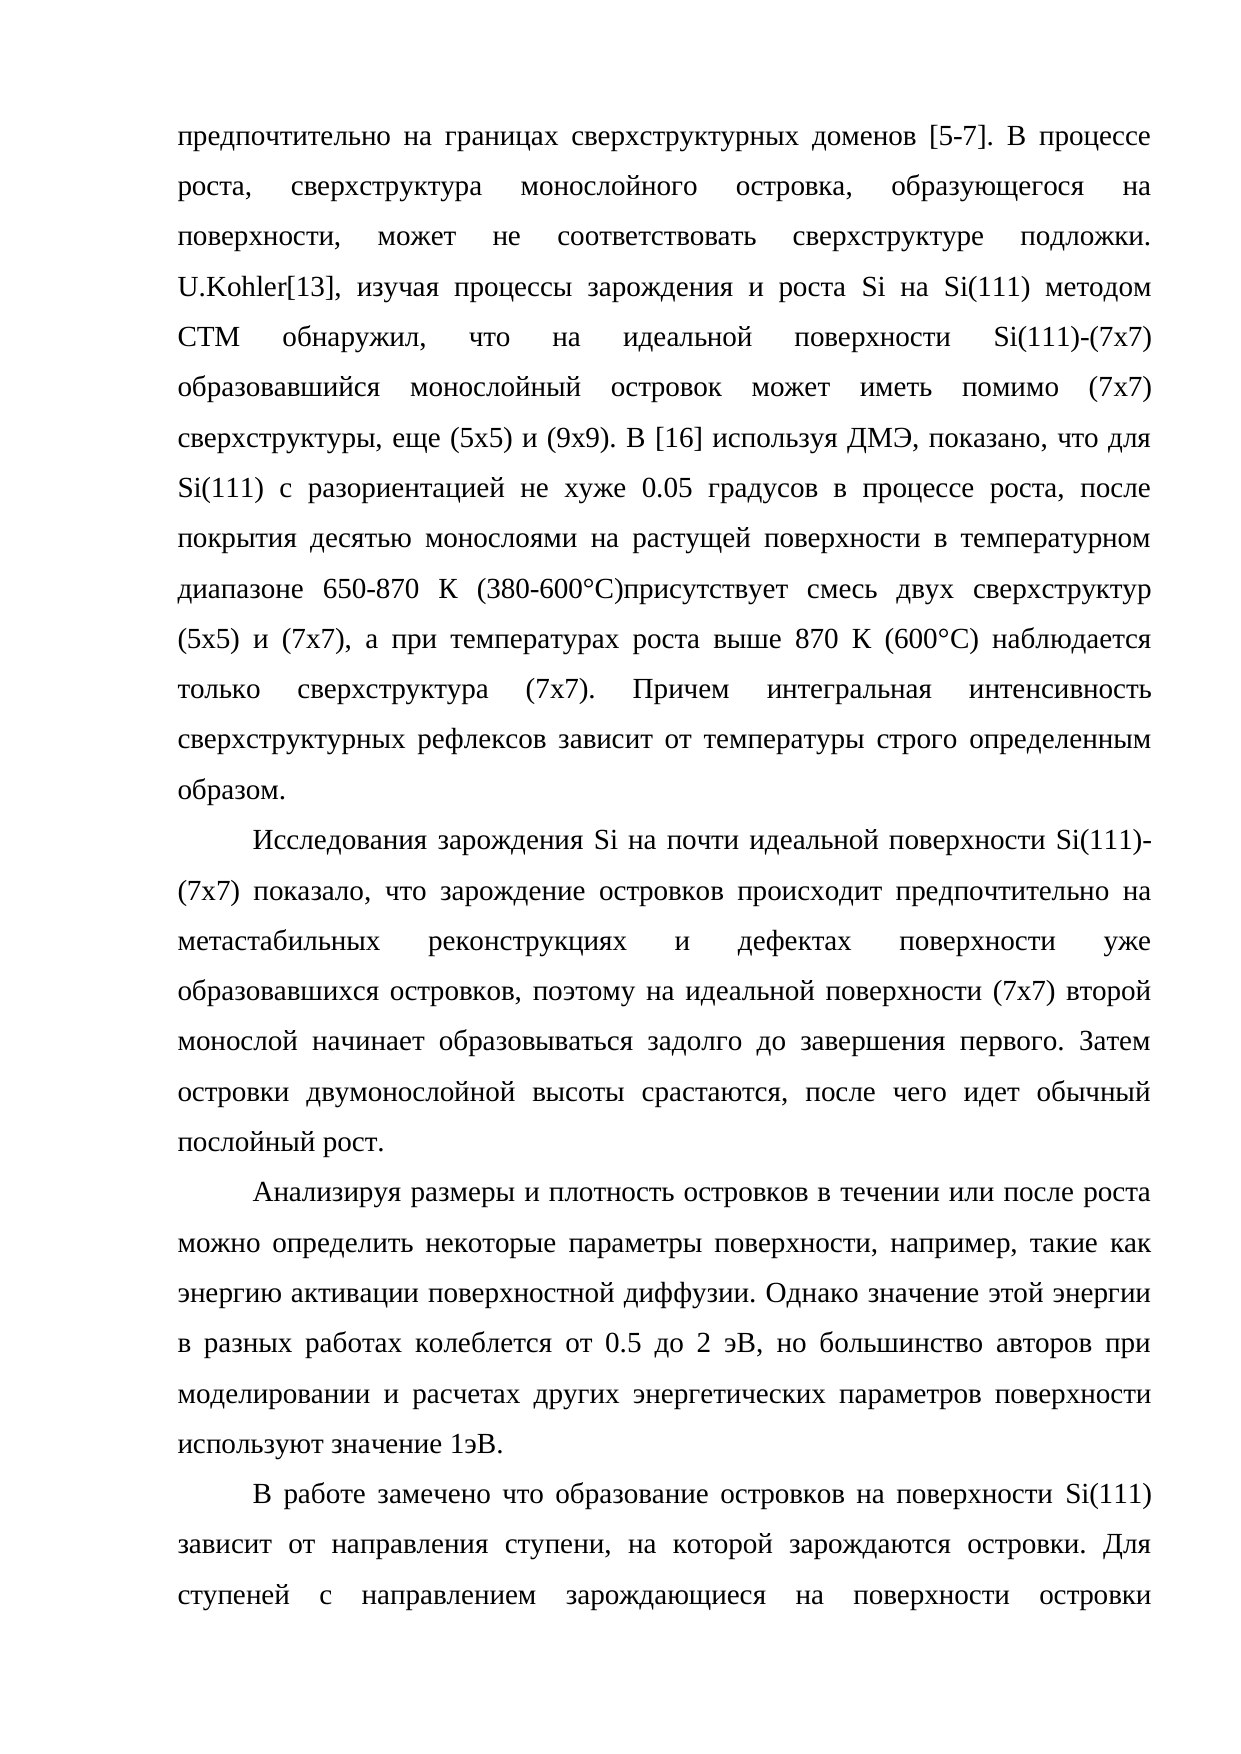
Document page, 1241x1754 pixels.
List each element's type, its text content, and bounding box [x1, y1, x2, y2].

text Исследования зарождения Si на почти идеальной поверхности Si(111)-(7х7) показало, что зарождение островков происходит предпочтительно на метастабильных реконструкциях и дефектах поверхности уже образовавшихся островков, поэтому на идеальной поверхности (7х7) второй монослой начинает образовываться задолго до завершения первого. Затем островки двумонослойной высоты срастаются, после чего идет обычный послойный рост. [177, 822, 1152, 1158]
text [177, 118, 1152, 806]
text Анализируя размеры и плотность островков в течении или после роста можно определить некоторые параметры поверхности, например, такие как энергию активации поверхностной диффузии. Однако значение этой энергии в разных работах колеблется от 0.5 до 2 эВ, но большинство авторов при моделировании и расчетах других энергетических параметров поверхности используют значение 1эВ. [177, 1175, 1152, 1460]
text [177, 1477, 1152, 1611]
